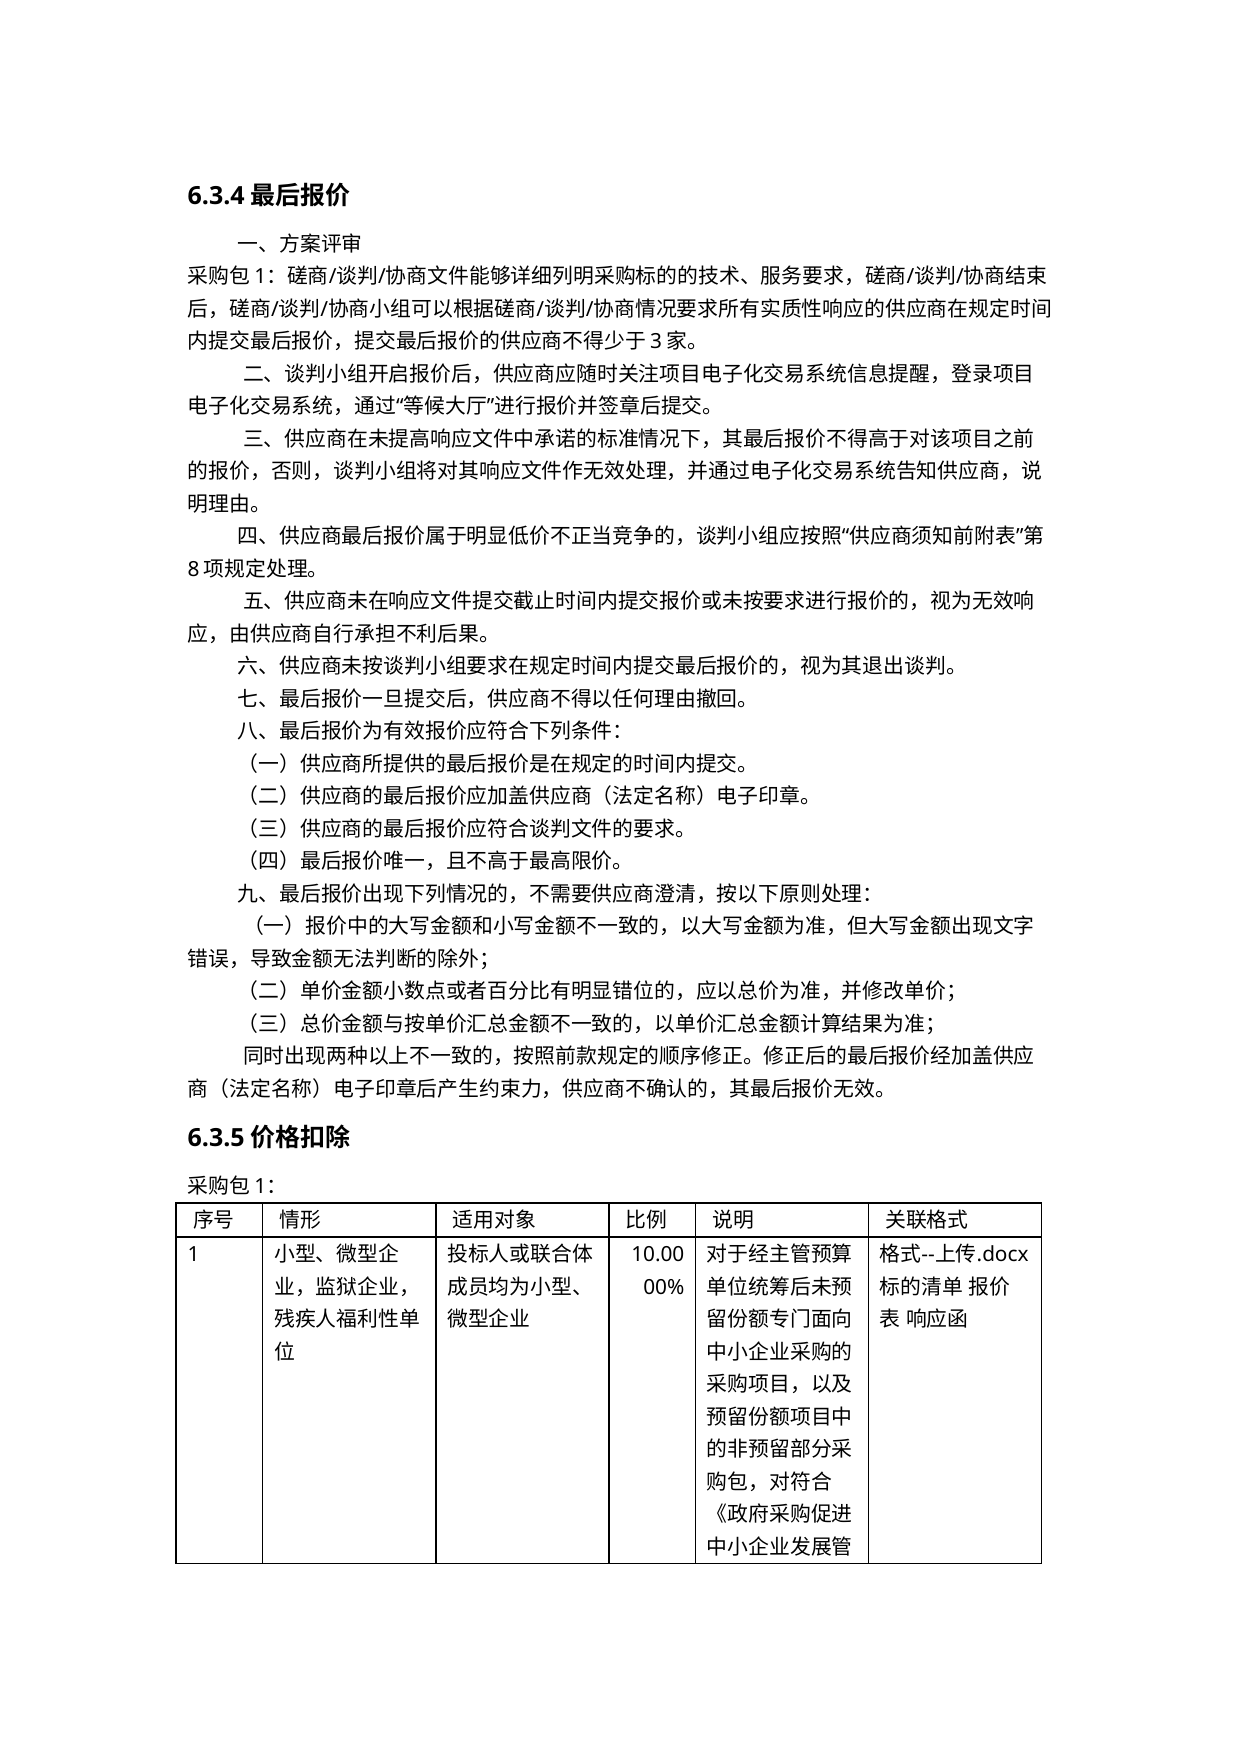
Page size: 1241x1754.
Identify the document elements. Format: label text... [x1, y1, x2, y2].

text （四）最后报价唯一，且不高于最高限价。 [187, 844, 1053, 877]
text 同时出现两种以上不一致的，按照前款规定的顺序修正。修正后的最后报价经加盖供应商（法定名称）电子印章后产生约束力，供应商不确认的，其最后报价无效。 [187, 1039, 1053, 1104]
text 三、供应商在未提高响应文件中承诺的标准情况下，其最后报价不得高于对该项目之前的报价，否则，谈判小组将对其响应文件作无效处理，并通过电子化交易系统告知供应商，说明理由。 [187, 422, 1053, 519]
text （一）报价中的大写金额和小写金额不一致的，以大写金额为准，但大写金额出现文字错误，导致金额无法判断的除外； [187, 909, 1053, 974]
table_cell 投标人或联合体成员均为小型、微型企业 [437, 1238, 608, 1563]
text （二）供应商的最后报价应加盖供应商（法定名称）电子印章。 [187, 779, 1053, 812]
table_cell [696, 1238, 868, 1563]
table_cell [263, 1238, 435, 1563]
text 6.3.5价格扣除 [187, 1104, 1053, 1169]
text （三）总价金额与按单价汇总金额不一致的，以单价汇总金额计算结果为准； [187, 1007, 1053, 1039]
table_cell 10.0000% [610, 1238, 695, 1563]
text 八、最后报价为有效报价应符合下列条件： [187, 714, 1053, 747]
text 6.3.4最后报价 [187, 162, 1053, 227]
text 四、供应商最后报价属于明显低价不正当竞争的，谈判小组应按照“供应商须知前附表”第8项规定处理。 [187, 519, 1053, 584]
text 二、谈判小组开启报价后，供应商应随时关注项目电子化交易系统信息提醒，登录项目电子化交易系统，通过“等候大厅”进行报价并签章后提交。 [187, 357, 1053, 422]
text 采购包1： [187, 1169, 1053, 1202]
table_header 序号 [177, 1204, 262, 1236]
text 七、最后报价一旦提交后，供应商不得以任何理由撤回。 [187, 682, 1053, 714]
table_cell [869, 1238, 1041, 1563]
table_header 说明 [696, 1204, 868, 1236]
text 六、供应商未按谈判小组要求在规定时间内提交最后报价的，视为其退出谈判。 [187, 649, 1053, 682]
text 采购包1：磋商/谈判/协商文件能够详细列明采购标的的技术、服务要求，磋商/谈判/协商结束后，磋商/谈判/协商小组可以根据磋商/谈判/协商情况要求所有实质性响应的供应商在规定时间内提交最后报价，提交最后报价的供应商不得少于3家。 [187, 259, 1053, 357]
text 九、最后报价出现下列情况的，不需要供应商澄清，按以下原则处理： [187, 877, 1053, 909]
text （一）供应商所提供的最后报价是在规定的时间内提交。 [187, 747, 1053, 779]
text （二）单价金额小数点或者百分比有明显错位的，应以总价为准，并修改单价； [187, 974, 1053, 1007]
text （三）供应商的最后报价应符合谈判文件的要求。 [187, 812, 1053, 844]
table_cell 1 [177, 1238, 262, 1563]
table_header 关联格式 [869, 1204, 1041, 1236]
table_header 情形 [263, 1204, 435, 1236]
table_header 适用对象 [437, 1204, 608, 1236]
text 一、方案评审 [187, 227, 1053, 259]
table_header 比例 [610, 1204, 695, 1236]
text 五、供应商未在响应文件提交截止时间内提交报价或未按要求进行报价的，视为无效响应，由供应商自行承担不利后果。 [187, 584, 1053, 649]
